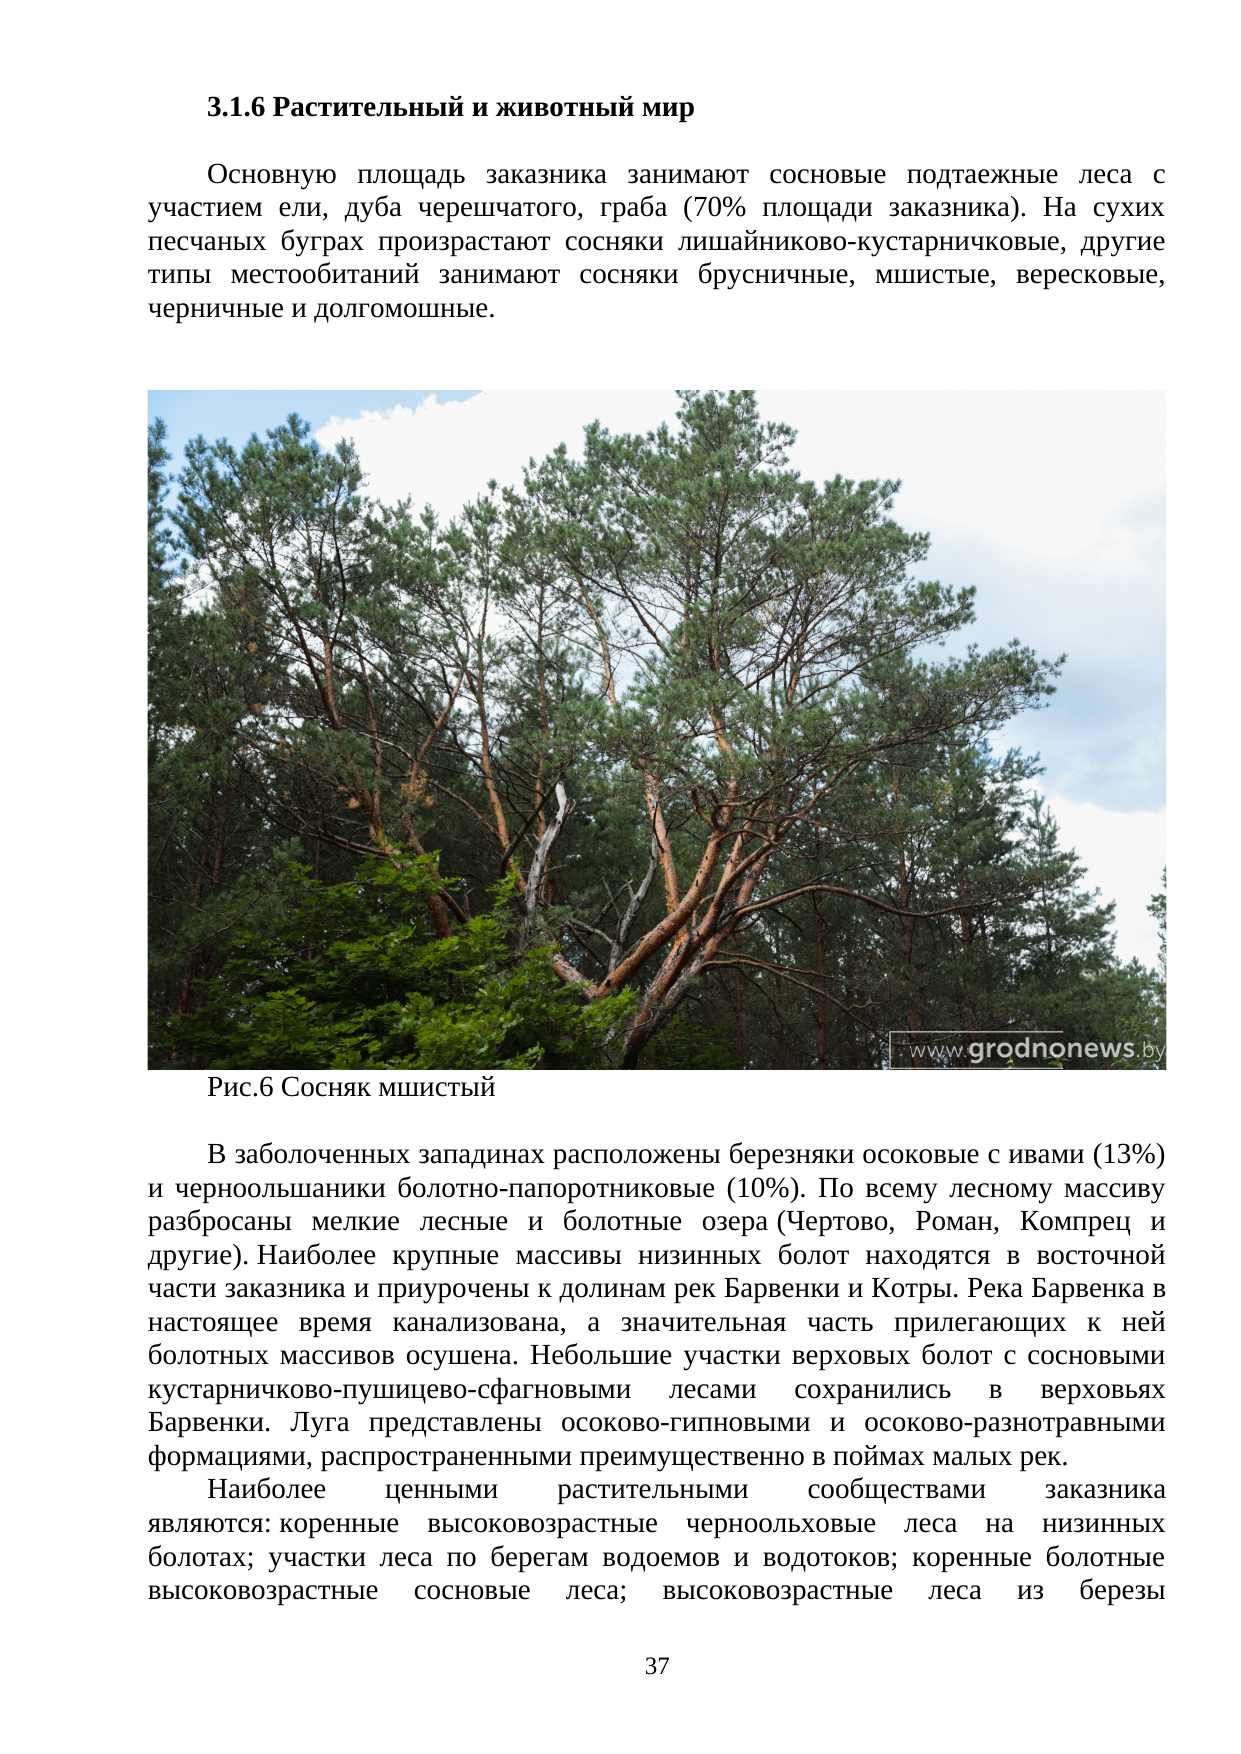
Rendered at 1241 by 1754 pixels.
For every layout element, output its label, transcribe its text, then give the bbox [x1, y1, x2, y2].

text В заболоченных западинах расположены березняки осоковые с ивами (13%) и черноольшаники болотно-папоротниковые (10%). По всему лесному массиву разбросаны мелкие лесные и болотные озера (Чертово, Роман, Компрец и другие). Наиболее крупные массивы низинных болот находятся в восточной части заказника и приурочены к долинам рек Барвенки и Котры. Река Барвенка в настоящее время канализована, а значительная часть прилегающих к ней болотных массивов осушена. Небольшие участки верховых болот с сосновыми кустарничково-пушицево-сфагновыми лесами сохранились в верховьях Барвенки. Луга представлены осоково-гипновыми и осоково-разнотравными формациями, распространенными преимущественно в поймах малых рек. [148, 1136, 1167, 1472]
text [148, 1472, 1167, 1606]
picture [147, 390, 1167, 1070]
subtitle 3.1.6 Растительный и животный мир [148, 89, 1167, 122]
text Рис.6 Сосняк мшистый [148, 1070, 1167, 1103]
text Основную площадь заказника занимают сосновые подтаежные леса с участием ели, дуба черешчатого, граба (70% площади заказника). На сухих песчаных буграх произрастают сосняки лишайниково-кустарничковые, другие типы местообитаний занимают сосняки брусничные, мшистые, вересковые, черничные и долгомошные. [148, 156, 1167, 323]
